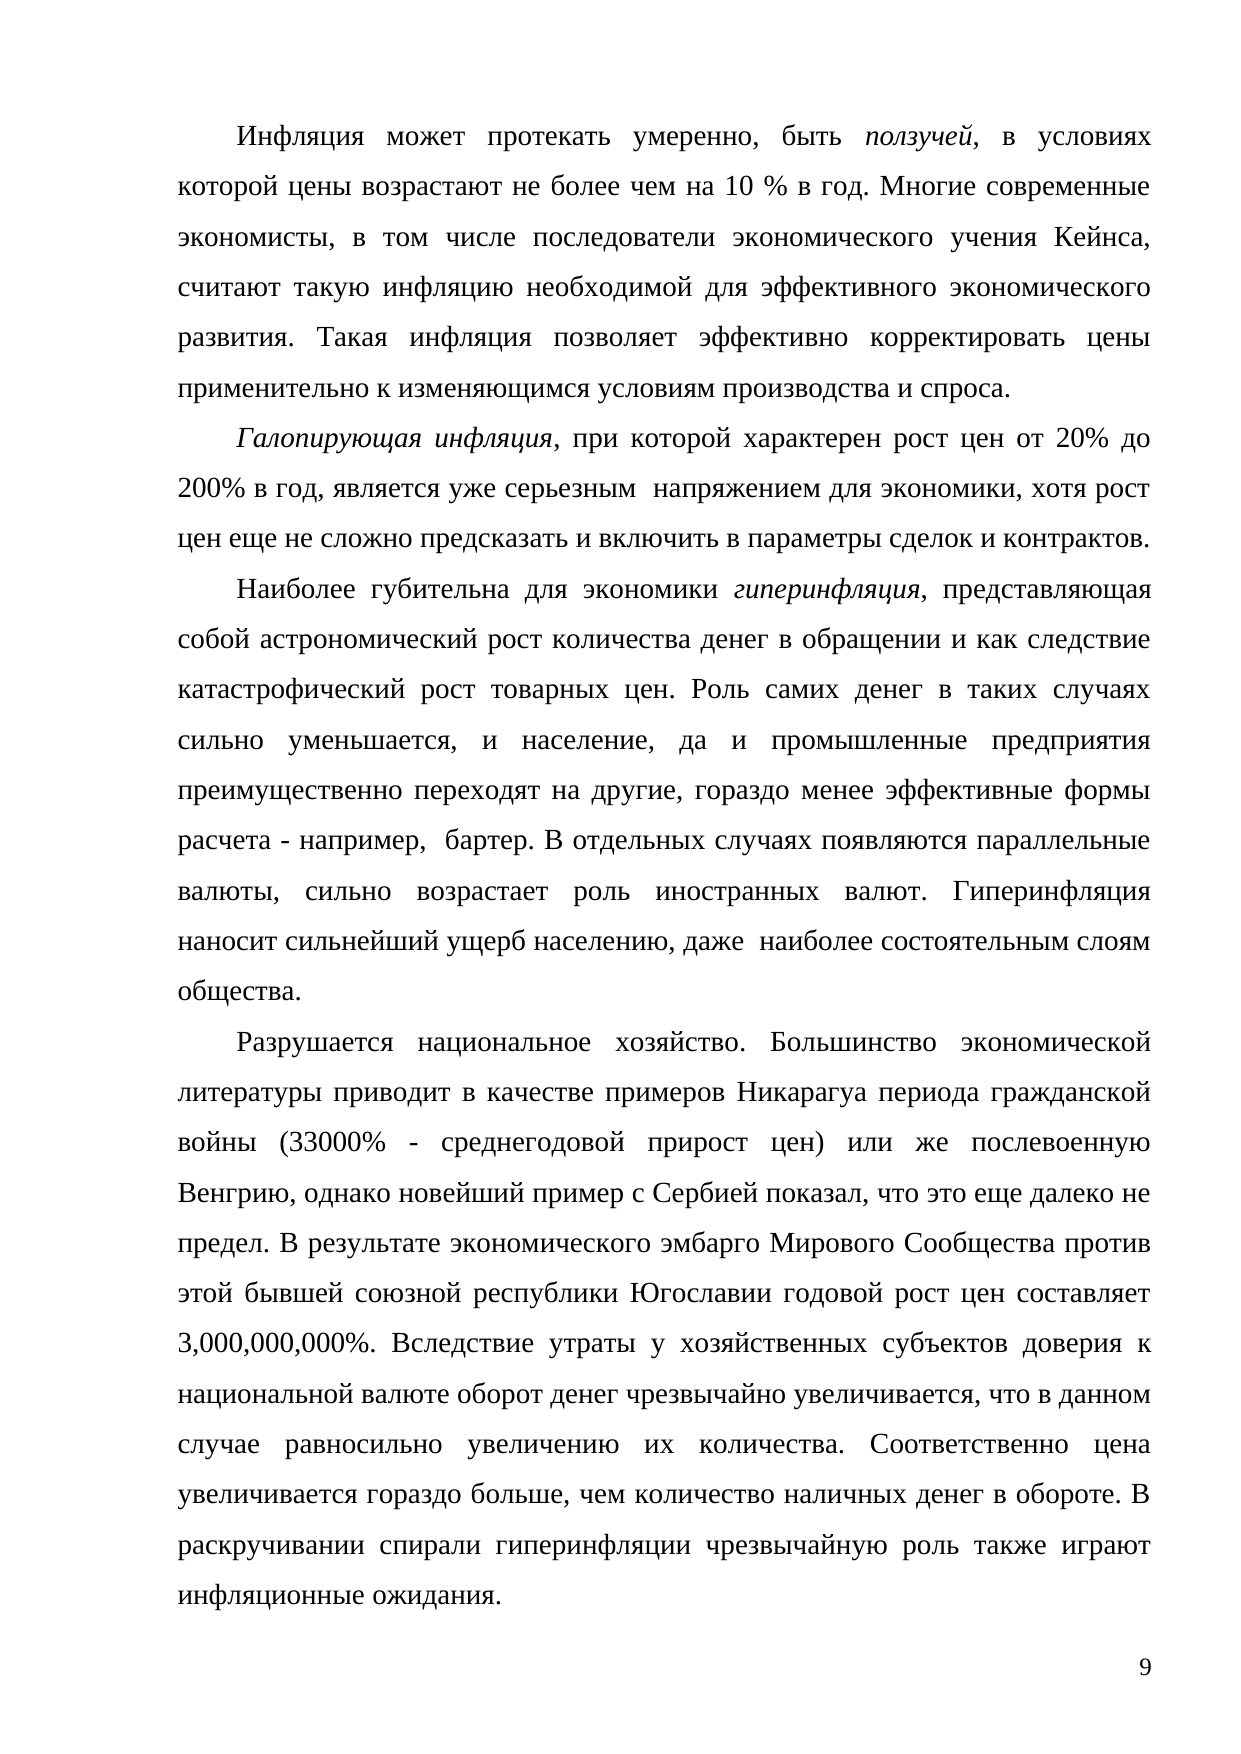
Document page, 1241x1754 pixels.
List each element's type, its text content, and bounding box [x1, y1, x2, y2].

text Инфляция может протекать умеренно, быть ползучей, в условиях которой цены возрастают не более чем на 10 % в год. Многие современные экономисты, в том числе последователи экономического учения Кейнса, считают такую инфляцию необходимой для эффективного экономического развития. Такая инфляция позволяет эффективно корректировать цены применительно к изменяющимся условиям производства и спроса. [177, 118, 1152, 403]
text Разрушается национальное хозяйство. Большинство экономической литературы приводит в качестве примеров Никарагуа периода гражданской войны (33000% - среднегодовой прирост цен) или же послевоенную Венгрию, однако новейший пример с Сербией показал, что это еще далеко не предел. В результате экономического эмбарго Мирового Сообщества против этой бывшей союзной республики Югославии годовой рост цен составляет 3,000,000,000%. Вследствие утраты у хозяйственных субъектов доверия к национальной валюте оборот денег чрезвычайно увеличивается, что в данном случае равносильно увеличению их количества. Соответственно цена увеличивается гораздо больше, чем количество наличных денег в обороте. В раскручивании спирали гиперинфляции чрезвычайную роль также играют инфляционные ожидания. [177, 1024, 1152, 1611]
text Галопирующая инфляция, при которой характерен рост цен от 20% до 200% в год, является уже серьезным напряжением для экономики, хотя рост цен еще не сложно предсказать и включить в параметры сделок и контрактов. [177, 420, 1152, 554]
text Наиболее губительна для экономики гиперинфляция, представляющая собой астрономический рост количества денег в обращении и как следствие катастрофический рост товарных цен. Роль самих денег в таких случаях сильно уменьшается, и население, да и промышленные предприятия преимущественно переходят на другие, гораздо менее эффективные формы расчета - например, бартер. В отдельных случаях появляются параллельные валюты, сильно возрастает роль иностранных валют. Гиперинфляция наносит сильнейший ущерб населению, даже наиболее состоятельным слоям общества. [177, 571, 1152, 1007]
